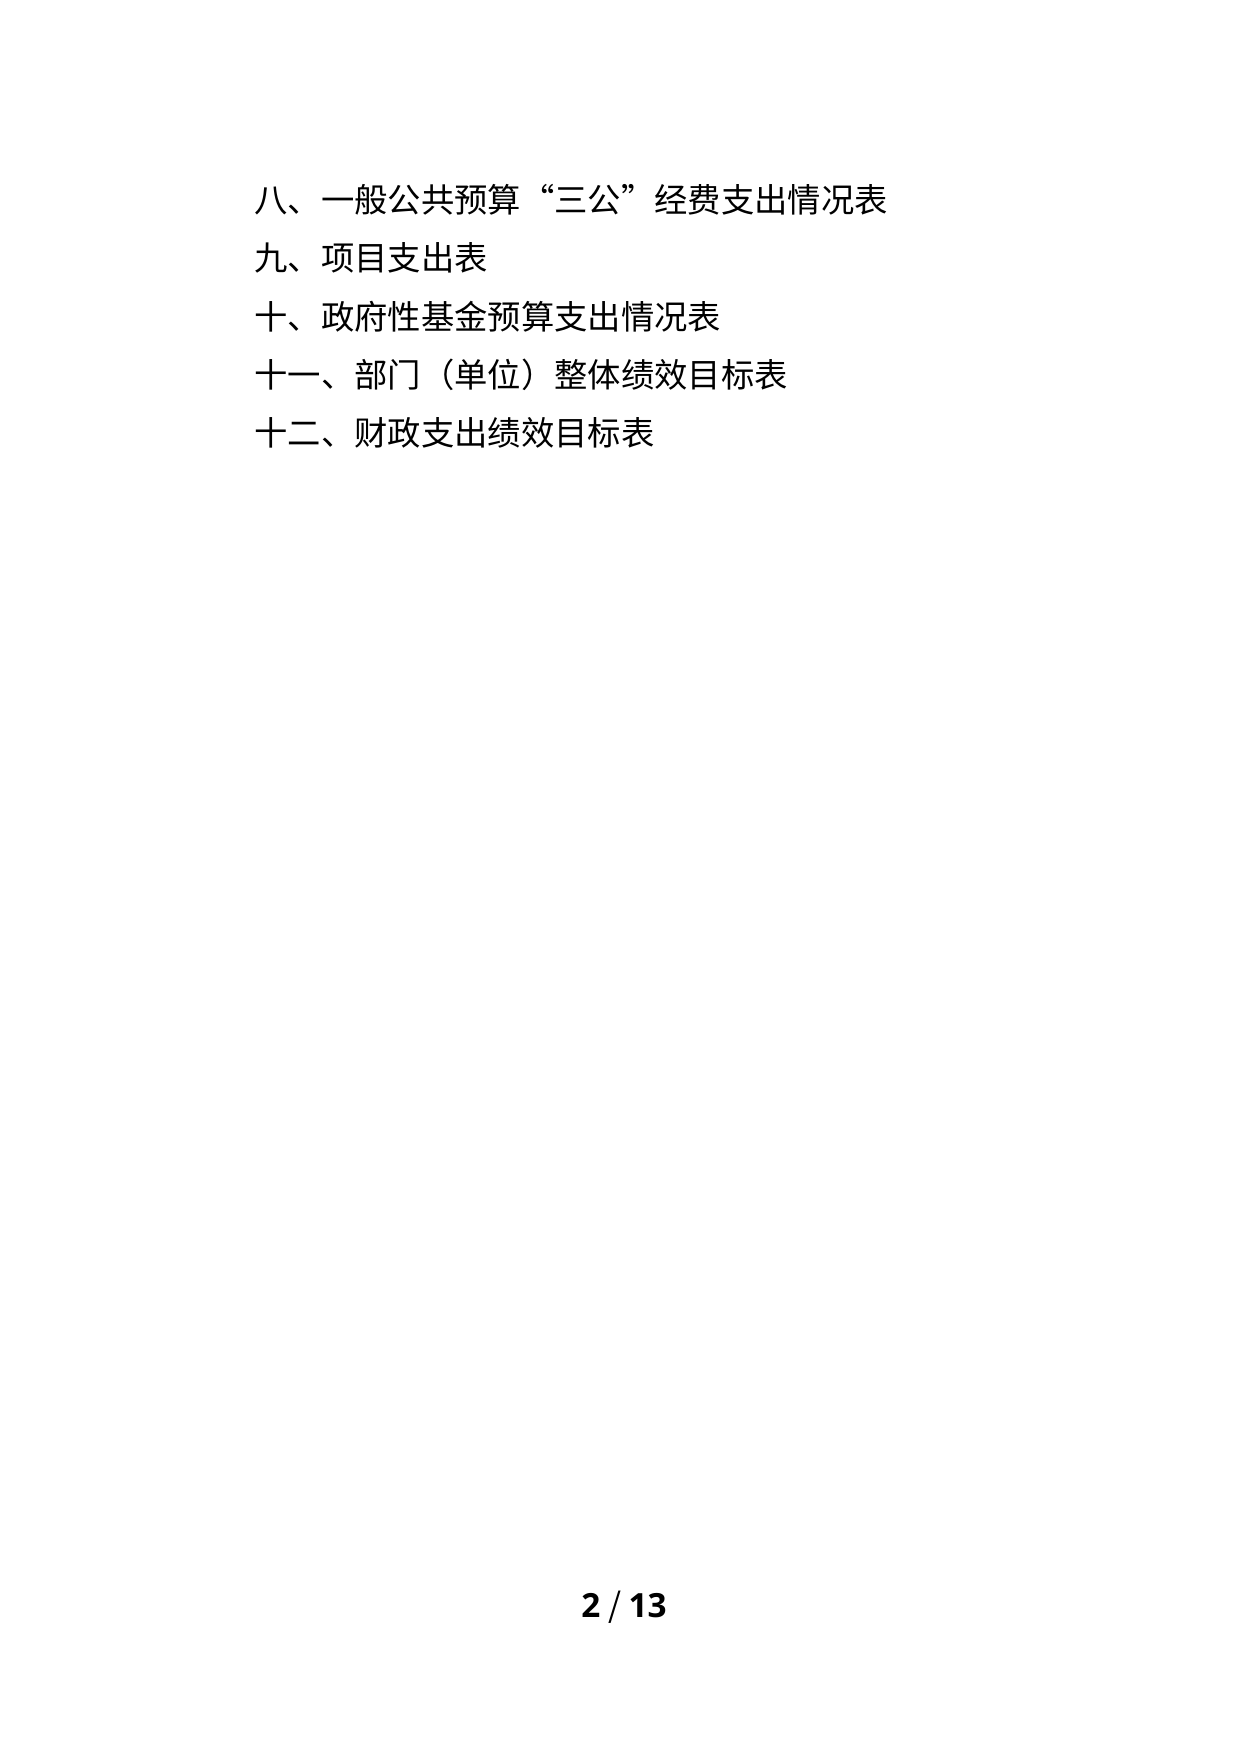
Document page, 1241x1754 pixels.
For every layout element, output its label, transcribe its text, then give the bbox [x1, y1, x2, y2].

text 十一、部门（单位）整体绩效目标表 [187, 341, 1053, 399]
text 十二、财政支出绩效目标表 [187, 399, 1053, 457]
text 八、一般公共预算“三公”经费支出情况表 [187, 166, 1053, 224]
text 九、项目支出表 [187, 224, 1053, 282]
text 十、政府性基金预算支出情况表 [187, 282, 1053, 341]
